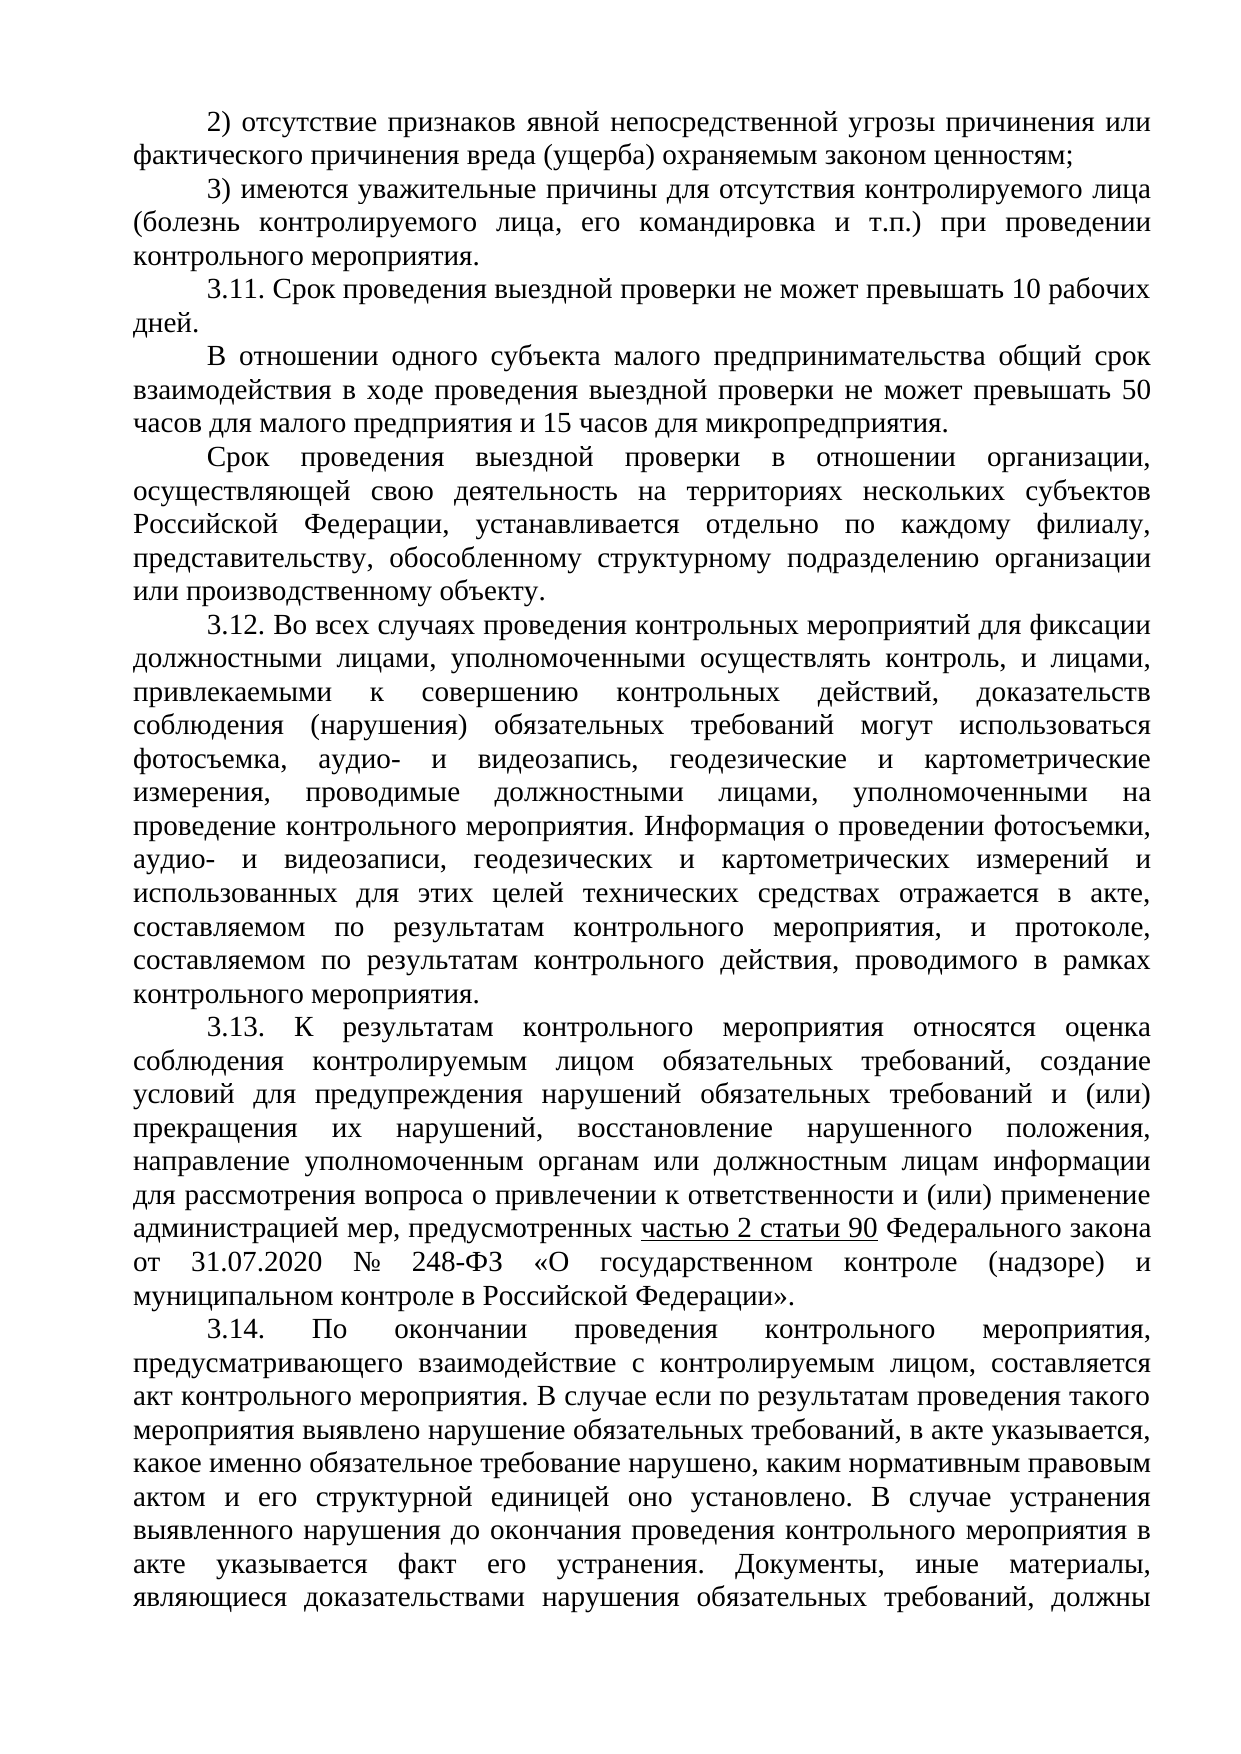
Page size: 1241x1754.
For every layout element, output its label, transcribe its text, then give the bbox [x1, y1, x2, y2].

text 3) имеются уважительные причины для отсутствия контролируемого лица (болезнь контролируемого лица, его командировка и т.п.) при проведении контрольного мероприятия. [133, 171, 1152, 271]
text 2) отсутствие признаков явной непосредственной угрозы причинения или фактического причинения вреда (ущерба) охраняемым законом ценностям; [133, 104, 1152, 171]
text 3.12. Во всех случаях проведения контрольных мероприятий для фиксации должностными лицами, уполномоченными осуществлять контроль, и лицами, привлекаемыми к совершению контрольных действий, доказательств соблюдения (нарушения) обязательных требований могут использоваться фотосъемка, аудио- и видеозапись, геодезические и картометрические измерения, проводимые должностными лицами, уполномоченными на проведение контрольного мероприятия. Информация о проведении фотосъемки, аудио- и видеозаписи, геодезических и картометрических измерений и использованных для этих целей технических средствах отражается в акте, составляемом по результатам контрольного мероприятия, и протоколе, составляемом по результатам контрольного действия, проводимого в рамках контрольного мероприятия. [133, 607, 1152, 1009]
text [133, 1311, 1152, 1613]
text 3.13. К результатам контрольного мероприятия относятся оценка соблюдения контролируемым лицом обязательных требований, создание условий для предупреждения нарушений обязательных требований и (или) прекращения их нарушений, восстановление нарушенного положения, направление уполномоченным органам или должностным лицам информации для рассмотрения вопроса о привлечении к ответственности и (или) применение администрацией мер, предусмотренных частью 2 статьи 90 Федерального закона от 31.07.2020 № 248-ФЗ «О государственном контроле (надзоре) и муниципальном контроле в Российской Федерации». [133, 1009, 1152, 1311]
text 3.11. Срок проведения выездной проверки не может превышать 10 рабочих дней. [133, 271, 1152, 338]
text Срок проведения выездной проверки в отношении организации, осуществляющей свою деятельность на территориях нескольких субъектов Российской Федерации, устанавливается отдельно по каждому филиалу, представительству, обособленному структурному подразделению организации или производственному объекту. [133, 439, 1152, 607]
text В отношении одного субъекта малого предпринимательства общий срок взаимодействия в ходе проведения выездной проверки не может превышать 50 часов для малого предприятия и 15 часов для микропредприятия. [133, 338, 1152, 439]
